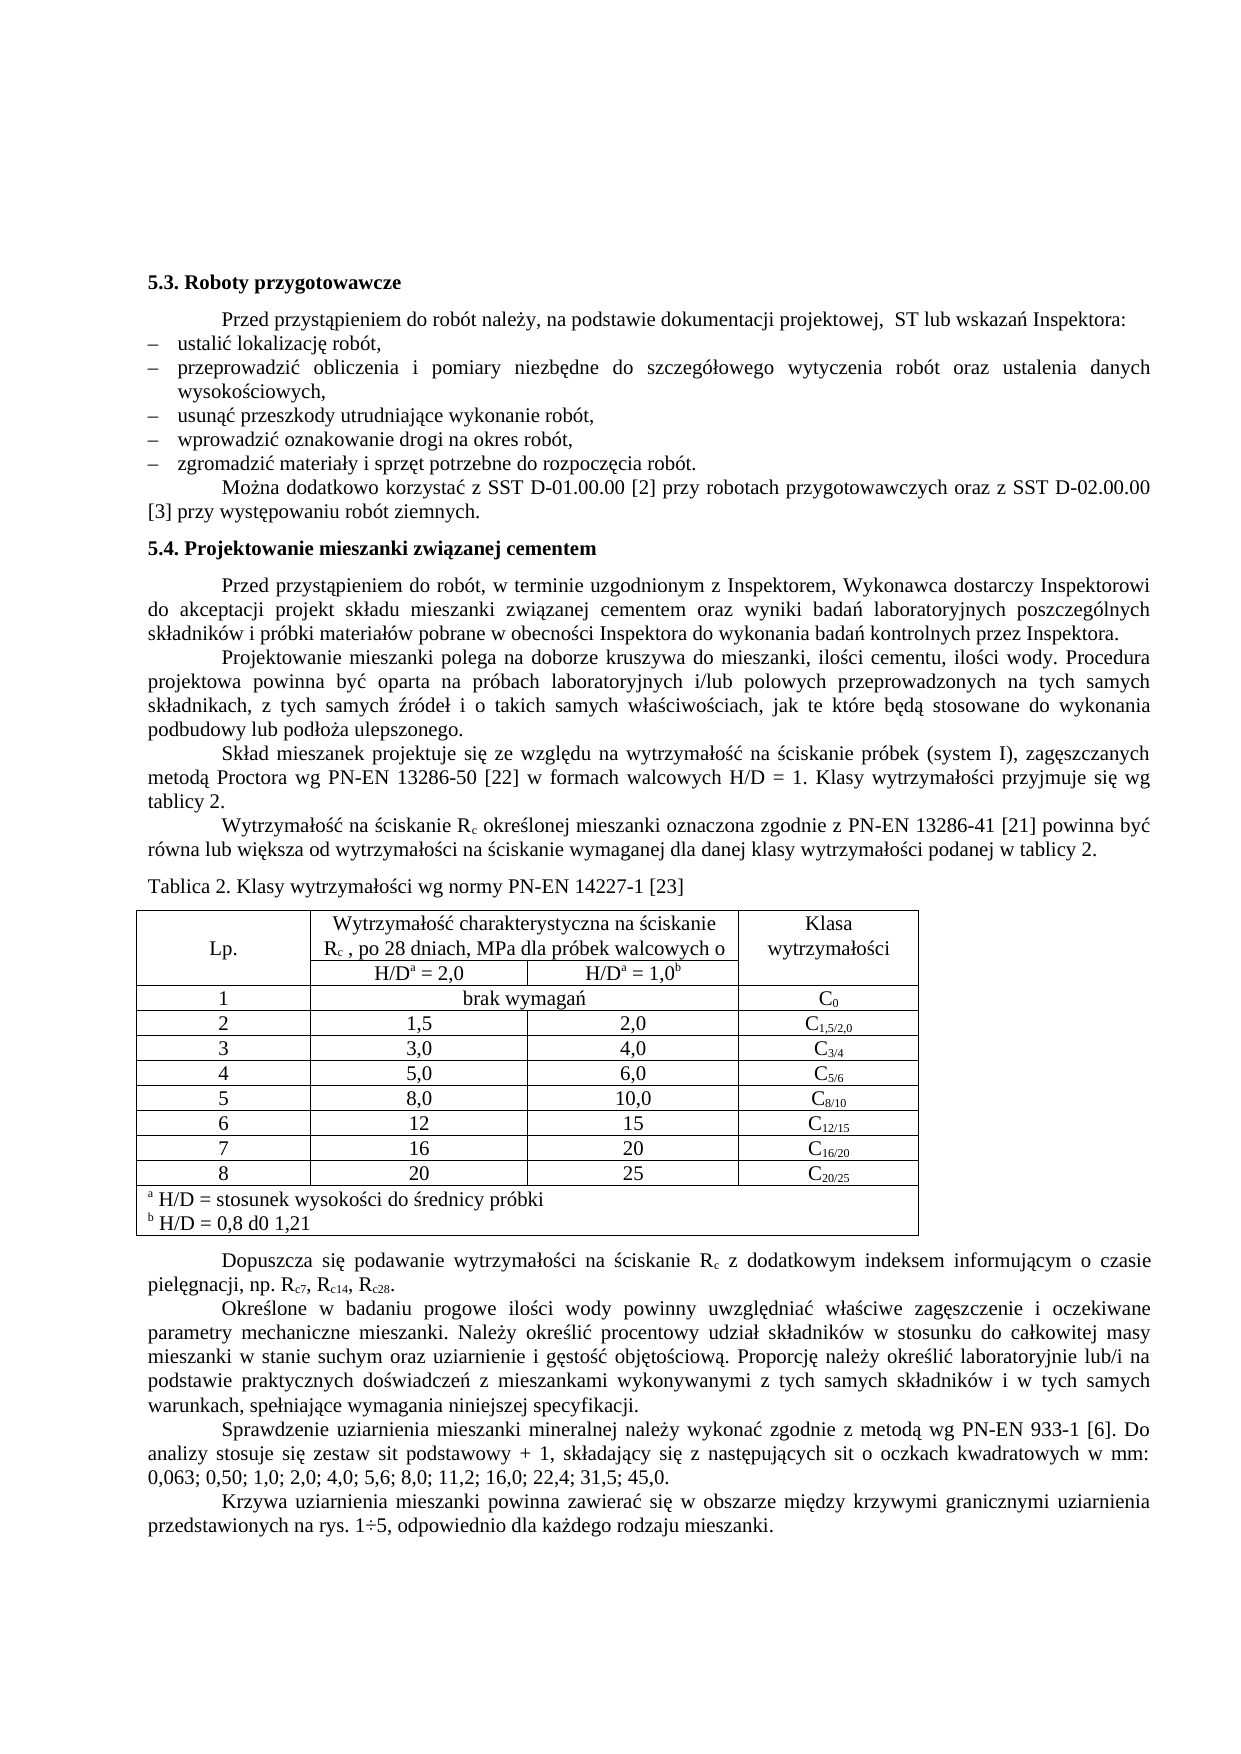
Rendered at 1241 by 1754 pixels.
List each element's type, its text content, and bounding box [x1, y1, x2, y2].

table_cell 4,0 [528, 1036, 738, 1060]
table_cell 4 [137, 1061, 310, 1085]
subtitle 5.4. Projektowanie mieszanki związanej cementem [148, 536, 1152, 560]
table_cell 3,0 [311, 1036, 527, 1060]
table_cell 20 [528, 1136, 738, 1160]
text Skład mieszanek projektuje się ze względu na wytrzymałość na ściskanie próbek (system I), zagęszczanych metodą Proctora wg PN-EN 13286-50 [22] w formach walcowych H/D = 1. Klasy wytrzymałości przyjmuje się wg tablicy 2. [148, 741, 1152, 813]
list przeprowadzić obliczenia i pomiary niezbędne do szczegółowego wytyczenia robót oraz ustalenia danych wysokościowych, [148, 355, 1152, 403]
table_cell 25 [528, 1161, 738, 1185]
table_cell 6,0 [528, 1061, 738, 1085]
text Przed przystąpieniem do robót należy, na podstawie dokumentacji projektowej, ST lub wskazań Inspektora: [148, 307, 1152, 331]
table_cell C16/20 [739, 1136, 918, 1160]
table_cell C0 [739, 986, 918, 1010]
text Określone w badaniu progowe ilości wody powinny uwzględniać właściwe zagęszczenie i oczekiwane parametry mechaniczne mieszanki. Należy określić procentowy udział składników w stosunku do całkowitej masy mieszanki w stanie suchym oraz uziarnienie i gęstość objętościową. Proporcję należy określić laboratoryjnie lub/i na podstawie praktycznych doświadczeń z mieszankami wykonywanymi z tych samych składników i w tych samych warunkach, spełniające wymagania niniejszej specyfikacji. [148, 1296, 1152, 1417]
table_cell 10,0 [528, 1086, 738, 1110]
text Przed przystąpieniem do robót, w terminie uzgodnionym z Inspektorem, Wykonawca dostarczy Inspektorowi do akceptacji projekt składu mieszanki związanej cementem oraz wyniki badań laboratoryjnych poszczególnych składników i próbki materiałów pobrane w obecności Inspektora do wykonania badań kontrolnych przez Inspektora. [148, 572, 1152, 645]
table_cell C12/15 [739, 1111, 918, 1135]
table_cell 5,0 [311, 1061, 527, 1085]
table_cell 1 [137, 986, 310, 1010]
text Projektowanie mieszanki polega na doborze kruszywa do mieszanki, ilości cementu, ilości wody. Procedura projektowa powinna być oparta na próbach laboratoryjnych i/lub polowych przeprowadzonych na tych samych składnikach, z tych samych źródeł i o takich samych właściwościach, jak te które będą stosowane do wykonania podbudowy lub podłoża ulepszonego. [148, 645, 1152, 741]
table_cell H/Da = 1,0b [528, 961, 738, 984]
text Można dodatkowo korzystać z SST D-01.00.00 [2] przy robotach przygotowawczych oraz z SST D-02.00.00 [3] przy występowaniu robót ziemnych. [148, 475, 1152, 523]
list ustalić lokalizację robót, [148, 331, 1152, 355]
table_cell 8,0 [311, 1086, 527, 1110]
list wprowadzić oznakowanie drogi na okres robót, [148, 427, 1152, 451]
list usunąć przeszkody utrudniające wykonanie robót, [148, 403, 1152, 427]
table_cell 2,0 [528, 1011, 738, 1035]
text Sprawdzenie uziarnienia mieszanki mineralnej należy wykonać zgodnie z metodą wg PN-EN 933-1 [6]. Do analizy stosuje się zestaw sit podstawowy + 1, składający się z następujących sit o oczkach kwadratowych w mm: 0,063; 0,50; 1,0; 2,0; 4,0; 5,6; 8,0; 11,2; 16,0; 22,4; 31,5; 45,0. [148, 1417, 1152, 1489]
table_header Wytrzymałość charakterystyczna na ściskanie Rc , po 28 dniach, MPa dla próbek walcowych o [311, 911, 738, 959]
table_header Lp. [137, 911, 310, 984]
table_cell brak wymagań [311, 986, 738, 1010]
text Krzywa uziarnienia mieszanki powinna zawierać się w obszarze między krzywymi granicznymi uziarnienia przedstawionych na rys. 1÷5, odpowiednio dla każdego rodzaju mieszanki. [148, 1489, 1152, 1537]
table_cell 1,5 [311, 1011, 527, 1035]
text Dopuszcza się podawanie wytrzymałości na ściskanie Rc z dodatkowym indeksem informującym o czasie pielęgnacji, np. Rc7, Rc14, Rc28. [148, 1248, 1152, 1296]
table_cell 16 [311, 1136, 527, 1160]
table_cell 2 [137, 1011, 310, 1035]
text Tablica 2. Klasy wytrzymałości wg normy PN-EN 14227-1 [23] [148, 874, 1152, 898]
table_cell 3 [137, 1036, 310, 1060]
table_cell a H/D = stosunek wysokości do średnicy próbki b H/D = 0,8 d0 1,21 [137, 1186, 918, 1234]
table_cell H/Da = 2,0 [311, 961, 527, 984]
text Wytrzymałość na ściskanie Rc określonej mieszanki oznaczona zgodnie z PN-EN 13286-41 [21] powinna być równa lub większa od wytrzymałości na ściskanie wymaganej dla danej klasy wytrzymałości podanej w tablicy 2. [148, 813, 1152, 861]
table_cell C8/10 [739, 1086, 918, 1110]
table_cell 6 [137, 1111, 310, 1135]
table_cell 12 [311, 1111, 527, 1135]
table_cell 7 [137, 1136, 310, 1160]
table_header Klasa wytrzymałości [739, 911, 918, 984]
table_cell 5 [137, 1086, 310, 1110]
table_cell C3/4 [739, 1036, 918, 1060]
table_cell 20 [311, 1161, 527, 1185]
table_cell C1,5/2,0 [739, 1011, 918, 1035]
table_cell C5/6 [739, 1061, 918, 1085]
table_cell 15 [528, 1111, 738, 1135]
subtitle 5.3. Roboty przygotowawcze [148, 270, 1152, 294]
list zgromadzić materiały i sprzęt potrzebne do rozpoczęcia robót. [148, 451, 1152, 475]
table_cell C20/25 [739, 1161, 918, 1185]
table_cell 8 [137, 1161, 310, 1185]
